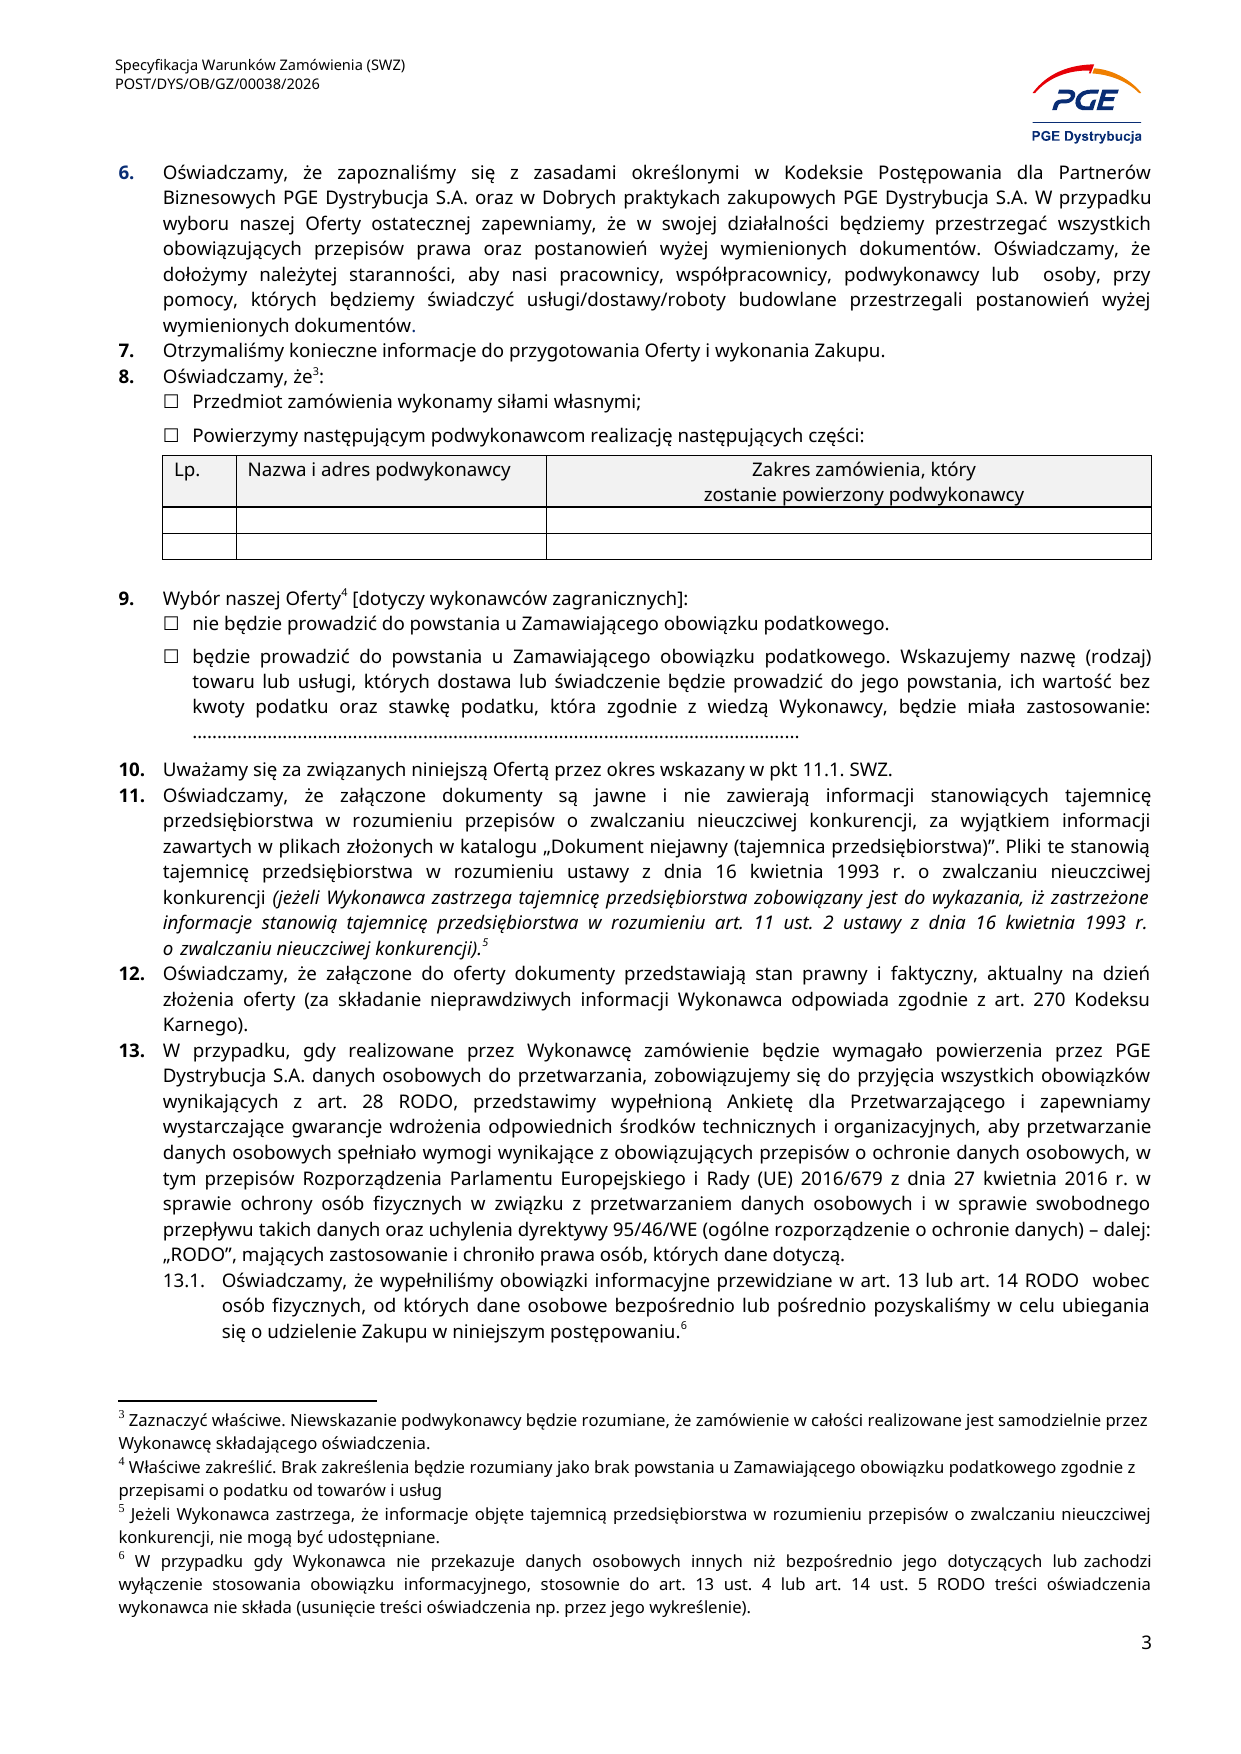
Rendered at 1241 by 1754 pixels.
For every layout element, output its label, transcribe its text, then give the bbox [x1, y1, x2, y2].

text ☐ będzie prowadzić do powstania u Zamawiającego obowiązku podatkowego. Wskazujemy nazwę (rodzaj) towaru lub usługi, których dostawa lub świadczenie będzie prowadzić do jego powstania, ich wartość bez kwoty podatku oraz stawkę podatku, która zgodnie z wiedzą Wykonawcy, będzie miała zastosowanie: …...................................................................................................................... [163, 644, 1152, 744]
table_header Zakres zamówienia, który zostanie powierzony podwykonawcy [547, 456, 1151, 506]
list Oświadczamy, że zapoznaliśmy się z zasadami określonymi w Kodeksie Postępowania dla Partnerów Biznesowych PGE Dystrybucja S.A. oraz w Dobrych praktykach zakupowych PGE Dystrybucja S.A. W przypadku wyboru naszej Oferty ostatecznej zapewniamy, że w swojej działalności będziemy przestrzegać wszystkich obowiązujących przepisów prawa oraz postanowień wyżej wymienionych dokumentów. Oświadczamy, że dołożymy należytej staranności, aby nasi pracownicy, współpracownicy, podwykonawcy lub osoby, przy pomocy, których będziemy świadczyć usługi/dostawy/roboty budowlane przestrzegali postanowień wyżej wymienionych dokumentów. [118, 159, 1152, 338]
table_header Lp. [163, 456, 236, 506]
table_cell [547, 534, 1151, 558]
table_cell [547, 508, 1151, 532]
table_cell [163, 508, 236, 532]
list 13.1. Oświadczamy, że wypełniliśmy obowiązki informacyjne przewidziane w art. 13 lub art. 14 RODO wobec osób fizycznych, od których dane osobowe bezpośrednio lub pośrednio pozyskaliśmy w celu ubiegania się o udzielenie Zakupu w niniejszym postępowaniu. [163, 1267, 1152, 1343]
list Uważamy się za związanych niniejszą Ofertą przez okres wskazany w pkt 11.1. SWZ. [118, 756, 1152, 782]
table_cell [237, 508, 546, 532]
list W przypadku, gdy realizowane przez Wykonawcę zamówienie będzie wymagało powierzenia przez PGE Dystrybucja S.A. danych osobowych do przetwarzania, zobowiązujemy się do przyjęcia wszystkich obowiązków wynikających z art. 28 RODO, przedstawimy wypełnioną Ankietę dla Przetwarzającego i zapewniamy wystarczające gwarancje wdrożenia odpowiednich środków technicznych i organizacyjnych, aby przetwarzanie danych osobowych spełniało wymogi wynikające z obowiązujących przepisów o ochronie danych osobowych, w tym przepisów Rozporządzenia Parlamentu Europejskiego i Rady (UE) 2016/679 z dnia 27 kwietnia 2016 r. w sprawie ochrony osób fizycznych w związku z przetwarzaniem danych osobowych i w sprawie swobodnego przepływu takich danych oraz uchylenia dyrektywy 95/46/WE (ogólne rozporządzenie o ochronie danych) – dalej: „RODO”, mających zastosowanie i chroniło prawa osób, których dane dotyczą. [118, 1037, 1152, 1267]
table_cell [163, 534, 236, 558]
list Otrzymaliśmy konieczne informacje do przygotowania Oferty i wykonania Zakupu. [118, 338, 1152, 363]
table_header Nazwa i adres podwykonawcy [237, 456, 546, 506]
list Oświadczamy, że załączone dokumenty są jawne i nie zawierają informacji stanowiących tajemnicę przedsiębiorstwa w rozumieniu przepisów o zwalczaniu nieuczciwej konkurencji, za wyjątkiem informacji zawartych w plikach złożonych w katalogu „Dokument niejawny (tajemnica przedsiębiorstwa)”. Pliki te stanowią tajemnicę przedsiębiorstwa w rozumieniu ustawy z dnia 16 kwietnia 1993 r. o zwalczaniu nieuczciwej konkurencji (jeżeli Wykonawca zastrzega tajemnicę przedsiębiorstwa zobowiązany jest do wykazania, iż zastrzeżone informacje stanowią tajemnicę przedsiębiorstwa w rozumieniu art. 11 ust. 2 ustawy z dnia 16 kwietnia 1993 r. o zwalczaniu nieuczciwej konkurencji). [118, 782, 1152, 961]
list Oświadczamy, że załączone do oferty dokumenty przedstawiają stan prawny i faktyczny, aktualny na dzień złożenia oferty (za składanie nieprawdziwych informacji Wykonawca odpowiada zgodnie z art. 270 Kodeksu Karnego). [118, 961, 1152, 1037]
text ☐ nie będzie prowadzić do powstania u Zamawiającego obowiązku podatkowego. [163, 611, 1152, 636]
list Wybór naszej Oferty [dotyczy wykonawców zagranicznych]: [118, 585, 1152, 611]
text Przedmiot zamówienia wykonamy siłami własnymi; [163, 389, 1181, 414]
text Powierzymy następującym podwykonawcom realizację następujących części: [163, 422, 1181, 447]
table_cell [237, 534, 546, 558]
list Oświadczamy, że: [118, 363, 1152, 389]
